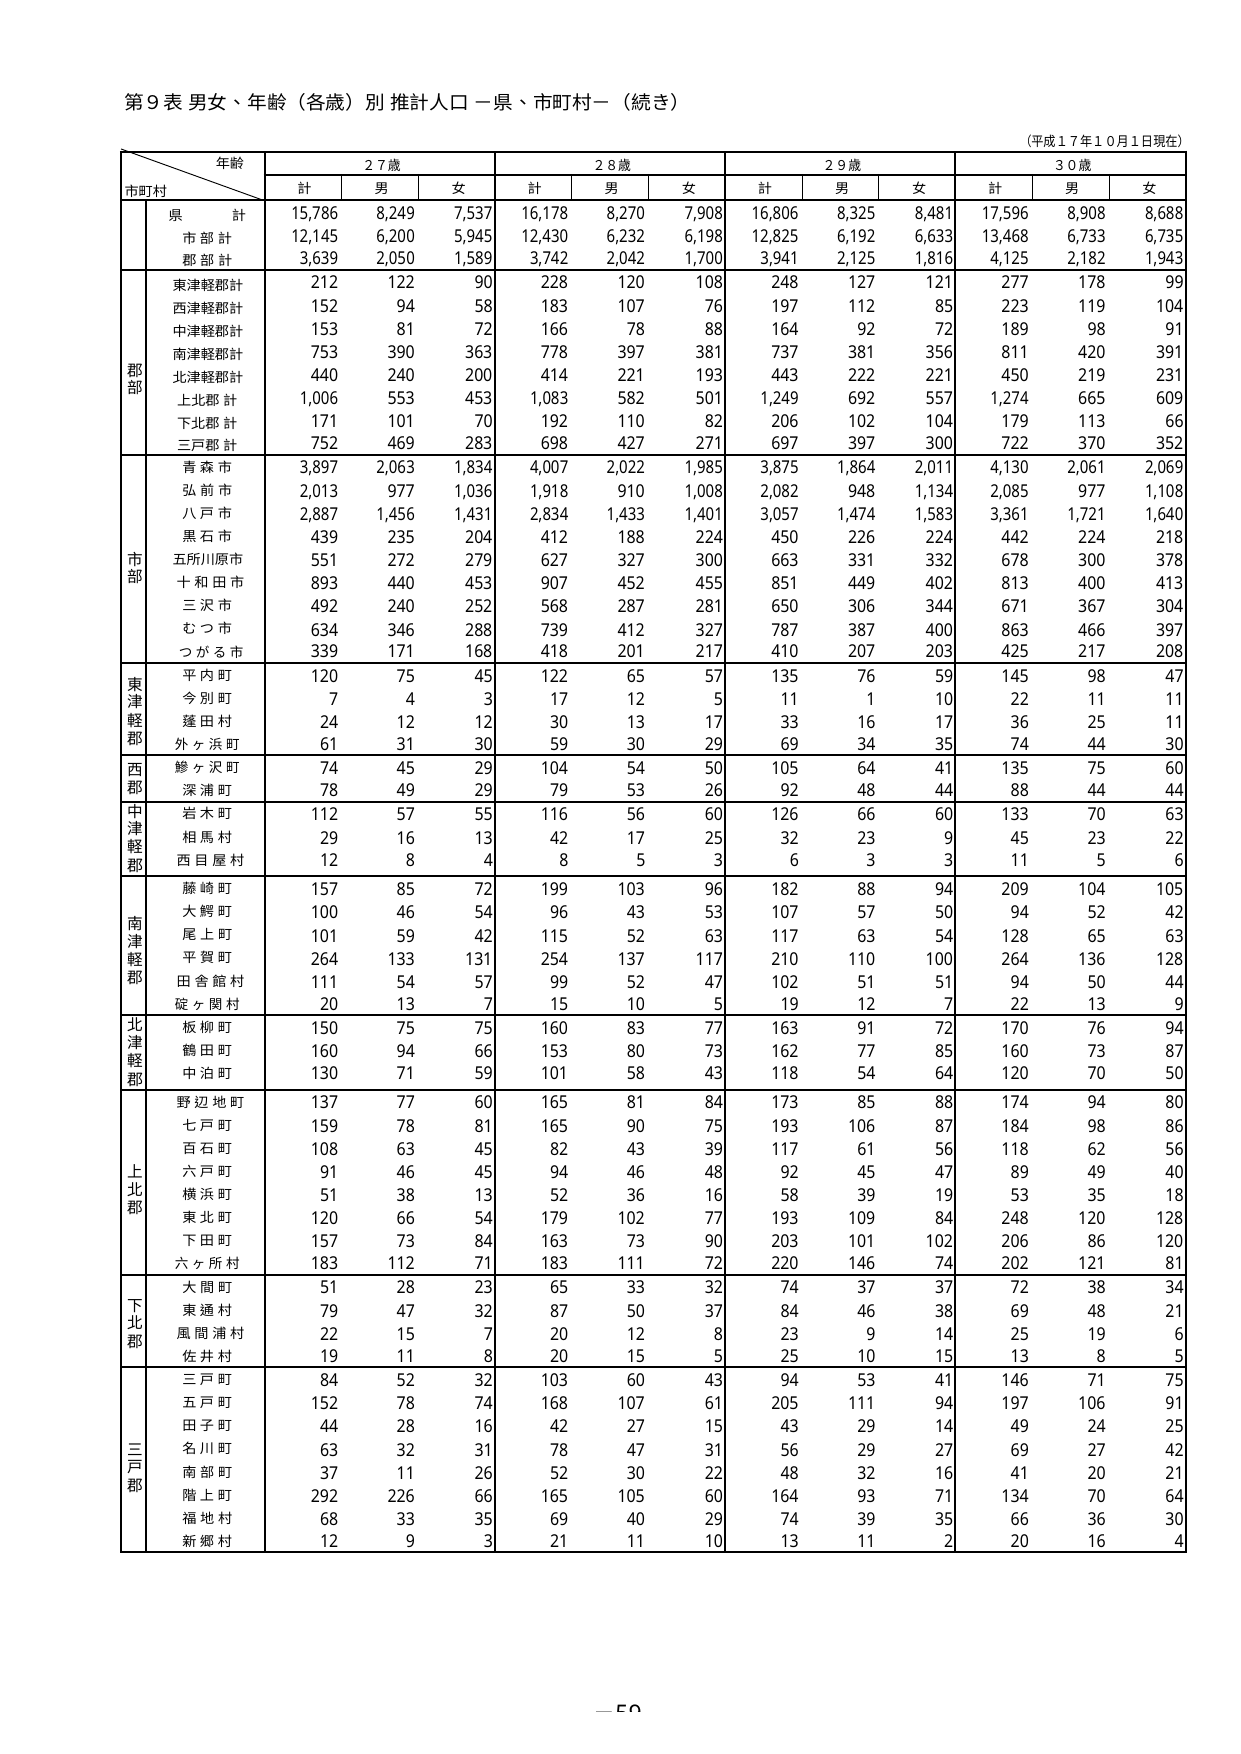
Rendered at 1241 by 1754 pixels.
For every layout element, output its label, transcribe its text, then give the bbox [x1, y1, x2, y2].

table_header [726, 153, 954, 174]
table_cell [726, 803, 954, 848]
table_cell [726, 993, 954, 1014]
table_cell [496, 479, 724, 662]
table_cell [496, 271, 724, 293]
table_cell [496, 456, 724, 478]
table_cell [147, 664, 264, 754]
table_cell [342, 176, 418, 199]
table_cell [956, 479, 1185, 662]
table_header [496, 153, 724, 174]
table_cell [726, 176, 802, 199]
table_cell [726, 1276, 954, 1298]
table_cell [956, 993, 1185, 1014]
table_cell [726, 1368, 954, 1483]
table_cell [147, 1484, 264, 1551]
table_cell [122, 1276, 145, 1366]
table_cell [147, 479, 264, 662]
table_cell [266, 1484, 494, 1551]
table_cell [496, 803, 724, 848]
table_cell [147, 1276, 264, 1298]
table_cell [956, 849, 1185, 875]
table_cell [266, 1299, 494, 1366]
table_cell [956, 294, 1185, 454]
text 第９表 男女、年齢（各歳）別 推計人口 －県、市町村－（続き） [124, 89, 723, 115]
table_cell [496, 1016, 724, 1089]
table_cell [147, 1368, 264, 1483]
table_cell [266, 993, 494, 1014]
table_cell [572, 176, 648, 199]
text （平成１７年１０月１日現在） [1020, 132, 1198, 151]
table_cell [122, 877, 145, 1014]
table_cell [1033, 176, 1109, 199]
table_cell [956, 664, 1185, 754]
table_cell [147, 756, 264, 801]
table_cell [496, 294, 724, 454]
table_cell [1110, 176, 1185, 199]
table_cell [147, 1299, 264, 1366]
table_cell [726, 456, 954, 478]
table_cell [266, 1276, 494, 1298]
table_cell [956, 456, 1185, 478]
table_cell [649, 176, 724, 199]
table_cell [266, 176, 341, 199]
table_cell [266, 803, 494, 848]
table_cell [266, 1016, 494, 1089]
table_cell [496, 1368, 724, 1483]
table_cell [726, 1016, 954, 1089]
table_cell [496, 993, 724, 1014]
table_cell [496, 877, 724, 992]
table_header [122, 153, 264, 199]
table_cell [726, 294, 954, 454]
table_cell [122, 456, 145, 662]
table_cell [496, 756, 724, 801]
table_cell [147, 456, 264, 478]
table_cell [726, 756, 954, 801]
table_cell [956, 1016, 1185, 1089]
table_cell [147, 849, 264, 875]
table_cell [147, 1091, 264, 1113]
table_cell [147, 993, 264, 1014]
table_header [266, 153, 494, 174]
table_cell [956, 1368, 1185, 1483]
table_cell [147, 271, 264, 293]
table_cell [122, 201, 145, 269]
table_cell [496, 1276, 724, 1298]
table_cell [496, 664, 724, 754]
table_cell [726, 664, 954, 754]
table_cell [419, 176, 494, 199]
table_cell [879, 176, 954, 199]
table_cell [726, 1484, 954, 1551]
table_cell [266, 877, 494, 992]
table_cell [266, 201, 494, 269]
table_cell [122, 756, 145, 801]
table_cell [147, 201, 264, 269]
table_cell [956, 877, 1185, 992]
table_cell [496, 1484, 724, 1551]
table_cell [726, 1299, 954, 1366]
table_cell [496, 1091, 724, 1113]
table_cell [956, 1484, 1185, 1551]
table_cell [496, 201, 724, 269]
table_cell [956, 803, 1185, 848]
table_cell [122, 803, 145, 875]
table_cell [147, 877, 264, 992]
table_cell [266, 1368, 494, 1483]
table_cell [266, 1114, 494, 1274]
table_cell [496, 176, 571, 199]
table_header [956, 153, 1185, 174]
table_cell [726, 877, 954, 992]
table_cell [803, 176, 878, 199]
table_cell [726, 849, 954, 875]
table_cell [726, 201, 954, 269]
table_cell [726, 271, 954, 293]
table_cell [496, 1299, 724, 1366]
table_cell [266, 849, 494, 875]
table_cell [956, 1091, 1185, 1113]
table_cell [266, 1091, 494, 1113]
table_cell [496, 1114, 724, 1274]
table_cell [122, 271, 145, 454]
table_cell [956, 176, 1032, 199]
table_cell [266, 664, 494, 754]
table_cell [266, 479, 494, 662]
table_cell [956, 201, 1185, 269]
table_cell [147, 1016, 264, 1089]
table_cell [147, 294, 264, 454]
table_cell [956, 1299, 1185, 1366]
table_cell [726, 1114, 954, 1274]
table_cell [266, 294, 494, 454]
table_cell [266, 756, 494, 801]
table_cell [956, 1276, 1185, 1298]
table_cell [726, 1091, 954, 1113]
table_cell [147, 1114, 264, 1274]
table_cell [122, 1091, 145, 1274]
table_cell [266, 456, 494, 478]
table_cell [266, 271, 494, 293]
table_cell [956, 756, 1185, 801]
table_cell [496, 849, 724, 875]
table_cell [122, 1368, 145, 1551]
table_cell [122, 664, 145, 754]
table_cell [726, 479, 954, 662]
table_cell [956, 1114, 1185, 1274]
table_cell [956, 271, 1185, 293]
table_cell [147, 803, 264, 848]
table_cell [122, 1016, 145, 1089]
